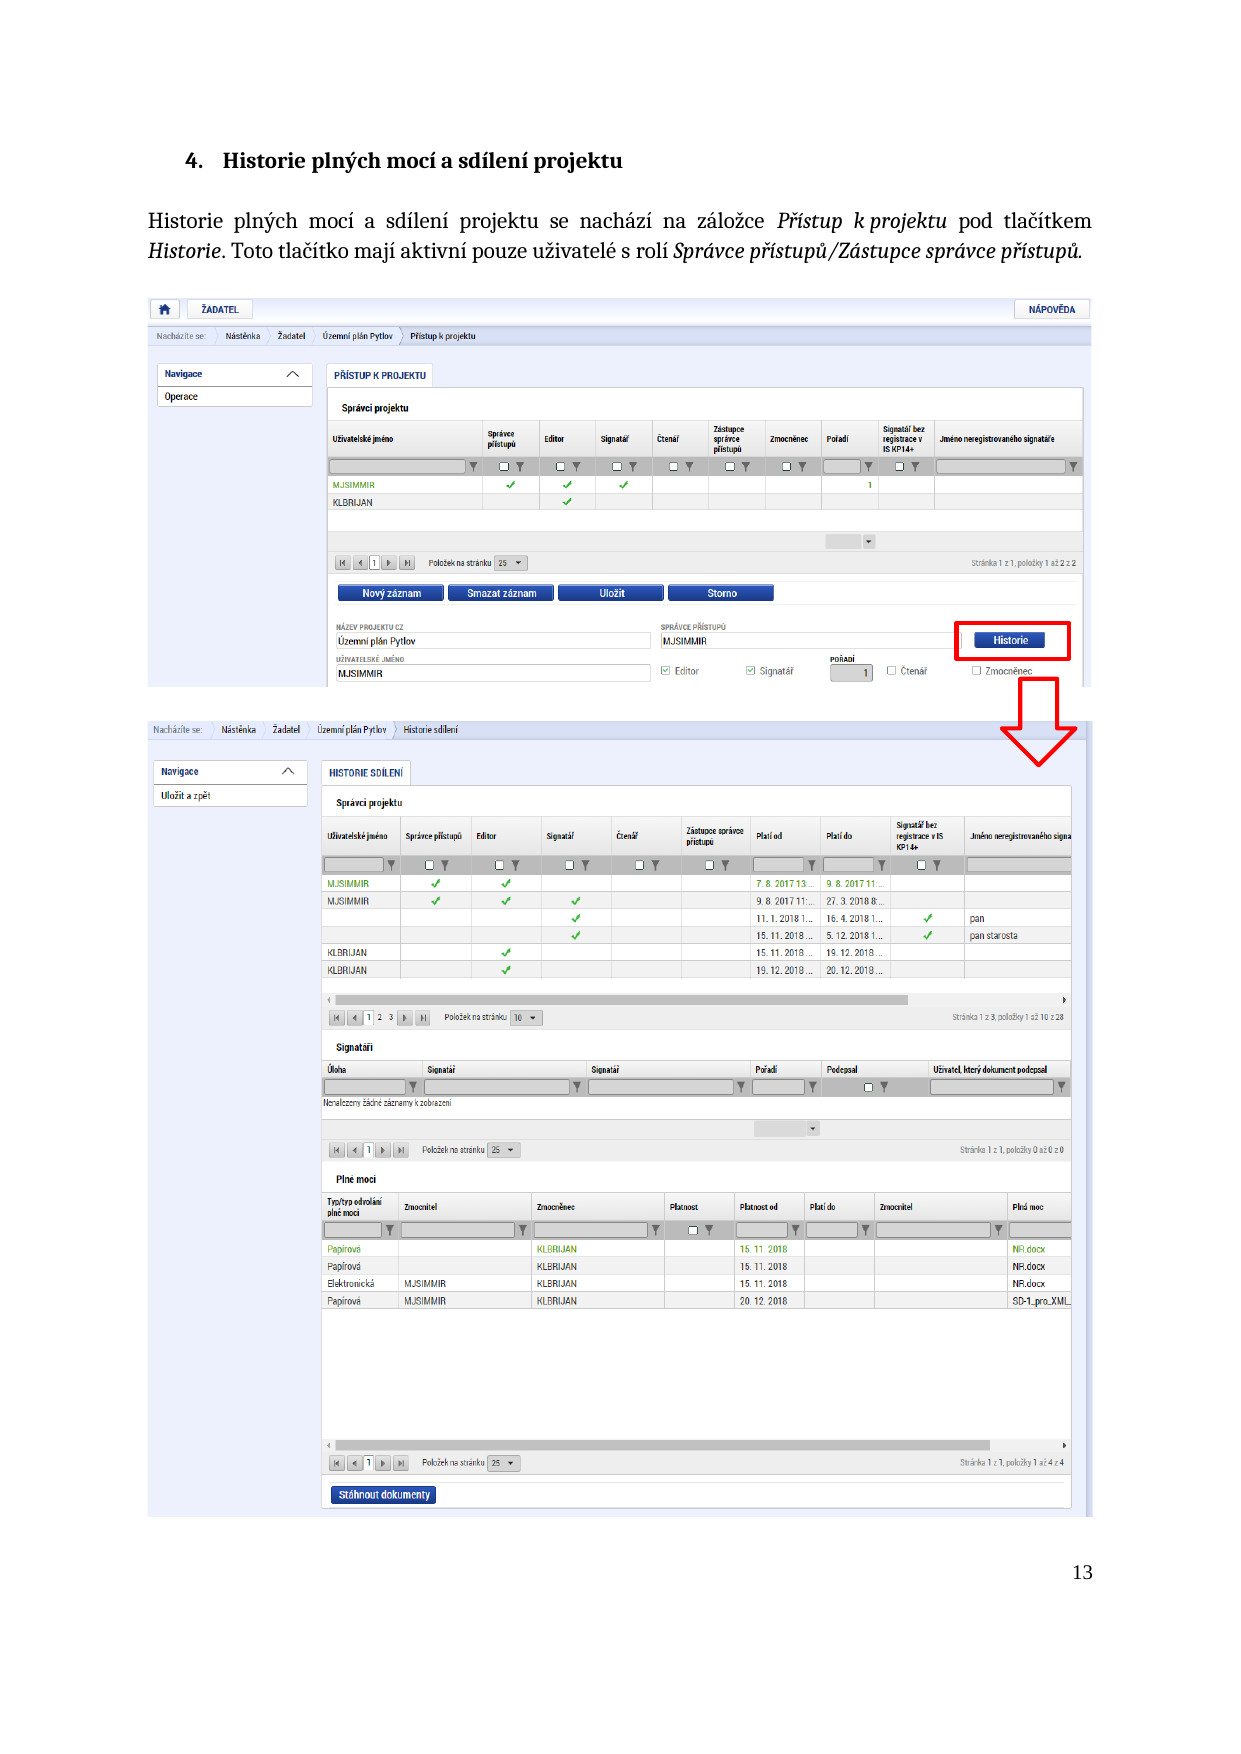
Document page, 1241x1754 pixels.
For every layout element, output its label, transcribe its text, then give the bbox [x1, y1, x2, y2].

picture [1023, 681, 1055, 687]
text Historie plných mocí a sdílení projektu se nachází na záložce Přístup k projektu pod tlačítkem Historie. Toto tlačítko mají aktivní pouze uživatelé s rolí Správce přístupů/Zástupce správce přístupů. [148, 208, 1092, 265]
picture [147, 298, 1092, 687]
picture [147, 721, 1093, 1517]
picture [1009, 721, 1068, 761]
subtitle Historie plných mocí a sdílení projektu [185, 148, 1092, 174]
